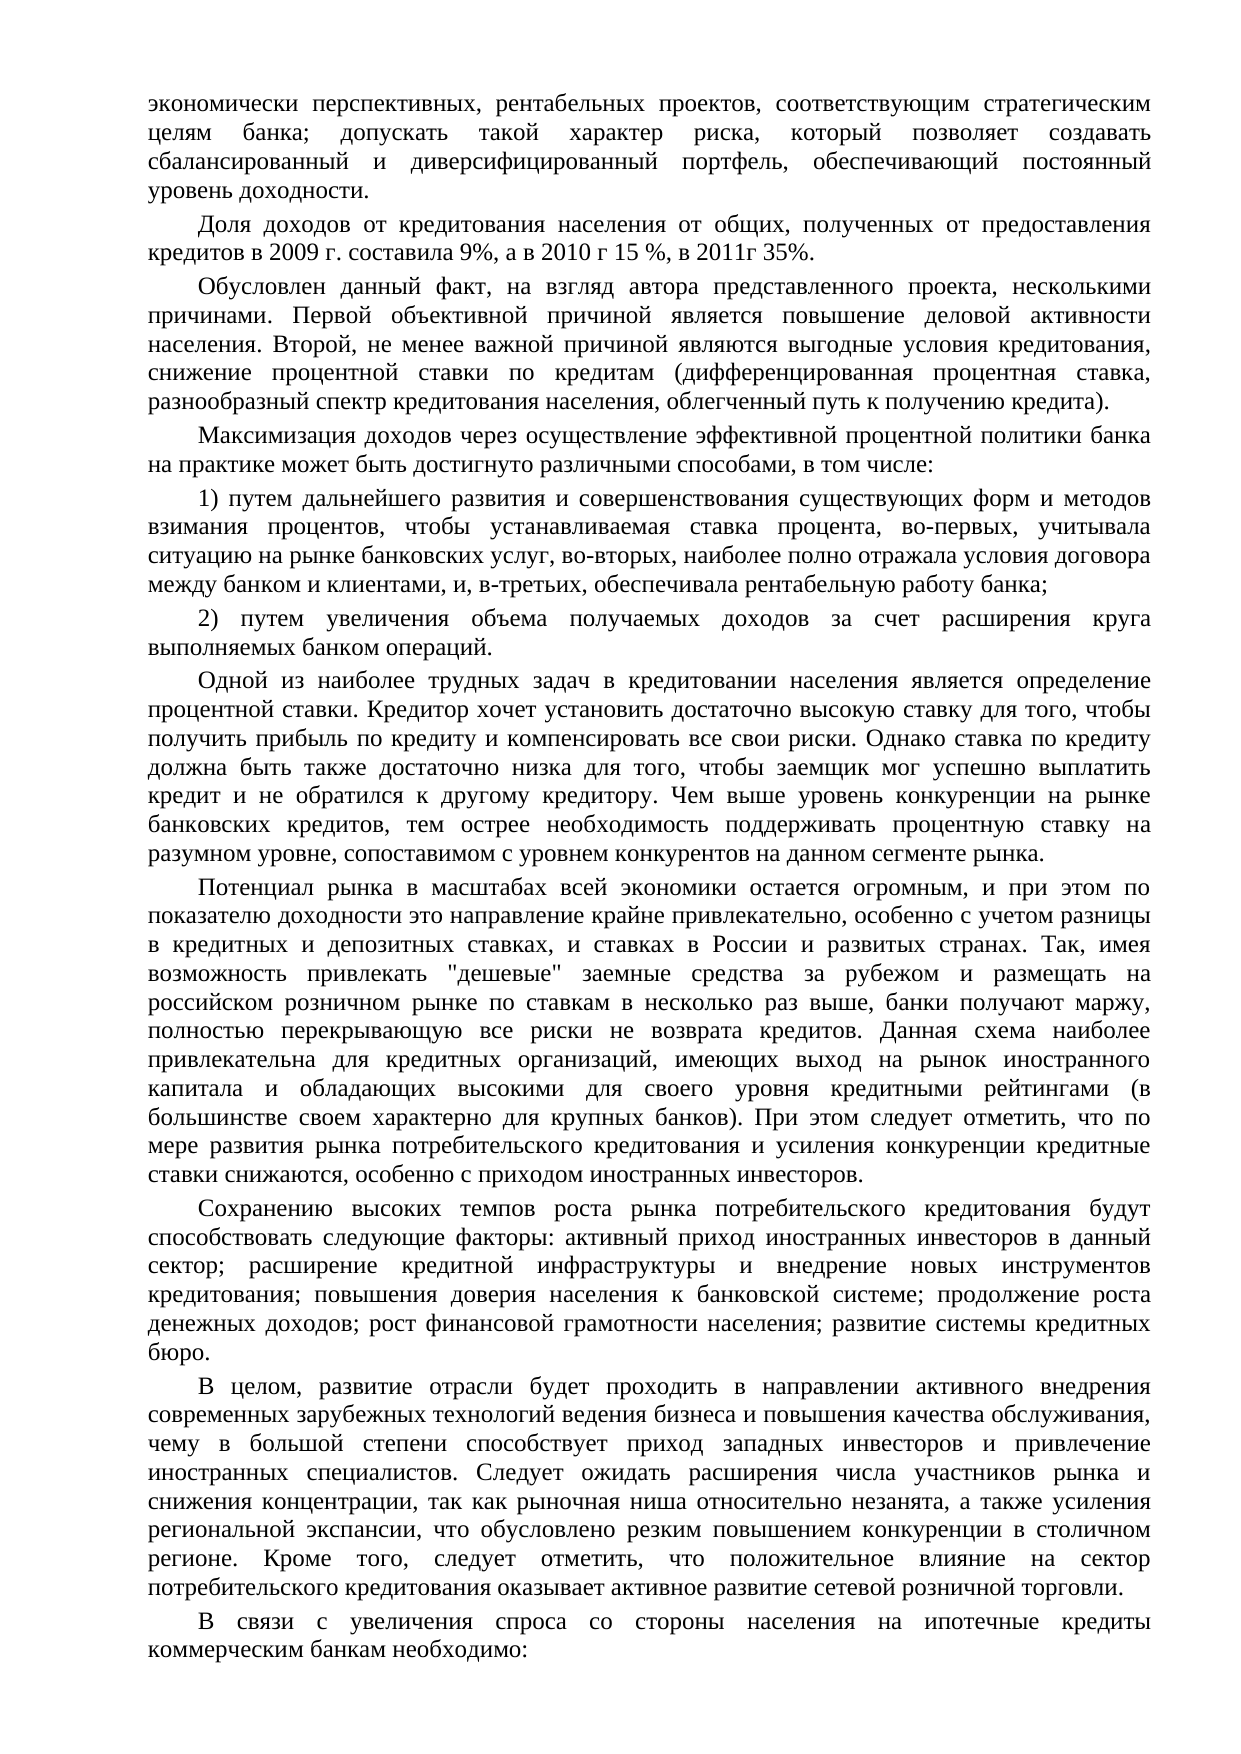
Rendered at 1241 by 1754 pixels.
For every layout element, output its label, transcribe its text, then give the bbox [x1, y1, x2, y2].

text Максимизация доходов через осуществление эффективной процентной политики банка на практике может быть достигнуто различными способами, в том числе: [148, 420, 1152, 478]
text Обусловлен данный факт, на взгляд автора представленного проекта, несколькими причинами. Первой объективной причиной является повышение деловой активности населения. Второй, не менее важной причиной являются выгодные условия кредитования, снижение процентной ставки по кредитам (дифференцированная процентная ставка, разнообразный спектр кредитования населения, облегченный путь к получению кредита). [148, 271, 1152, 415]
text Потенциал рынка в масштабах всей экономики остается огромным, и при этом по показателю доходности это направление крайне привлекательно, особенно с учетом разницы в кредитных и депозитных ставках, и ставках в России и развитых странах. Так, имея возможность привлекать "дешевые" заемные средства за рубежом и размещать на российском розничном рынке по ставкам в несколько раз выше, банки получают маржу, полностью перекрывающую все риски не возврата кредитов. Данная схема наиболее привлекательна для кредитных организаций, имеющих выход на рынок иностранного капитала и обладающих высокими для своего уровня кредитными рейтингами (в большинстве своем характерно для крупных банков). При этом следует отметить, что по мере развития рынка потребительского кредитования и усиления конкуренции кредитные ставки снижаются, особенно с приходом иностранных инвесторов. [148, 872, 1152, 1188]
text Одной из наиболее трудных задач в кредитовании населения является определение процентной ставки. Кредитор хочет установить достаточно высокую ставку для того, чтобы получить прибыль по кредиту и компенсировать все свои риски. Однако ставка по кредиту должна быть также достаточно низка для того, чтобы заемщик мог успешно выплатить кредит и не обратился к другому кредитору. Чем выше уровень конкуренции на рынке банковских кредитов, тем острее необходимость поддерживать процентную ставку на разумном уровне, сопоставимом с уровнем конкурентов на данном сегменте рынка. [148, 665, 1152, 867]
text В связи с увеличения спроса со стороны населения на ипотечные кредиты коммерческим банкам необходимо: [148, 1606, 1152, 1663]
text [148, 88, 1152, 203]
text 1) путем дальнейшего развития и совершенствования существующих форм и методов взимания процентов, чтобы устанавливаемая ставка процента, во-первых, учитывала ситуацию на рынке банковских услуг, во-вторых, наиболее полно отражала условия договора между банком и клиентами, и, в-третьих, обеспечивала рентабельную работу банка; [148, 483, 1152, 598]
text 2) путем увеличения объема получаемых доходов за счет расширения круга выполняемых банком операций. [148, 603, 1152, 660]
text В целом, развитие отрасли будет проходить в направлении активного внедрения современных зарубежных технологий ведения бизнеса и повышения качества обслуживания, чему в большой степени способствует приход западных инвесторов и привлечение иностранных специалистов. Следует ожидать расширения числа участников рынка и снижения концентрации, так как рыночная ниша относительно незанята, а также усиления региональной экспансии, что обусловлено резким повышением конкуренции в столичном регионе. Кроме того, следует отметить, что положительное влияние на сектор потребительского кредитования оказывает активное развитие сетевой розничной торговли. [148, 1371, 1152, 1601]
text Доля доходов от кредитования населения от общих, полученных от предоставления кредитов в 2009 г. составила 9%, а в 2010 г 15 %, в 2011г 35%. [148, 209, 1152, 266]
text Сохранению высоких темпов роста рынка потребительского кредитования будут способствовать следующие факторы: активный приход иностранных инвесторов в данный сектор; расширение кредитной инфраструктуры и внедрение новых инструментов кредитования; повышения доверия населения к банковской системе; продолжение роста денежных доходов; рост финансовой грамотности населения; развитие системы кредитных бюро. [148, 1193, 1152, 1366]
